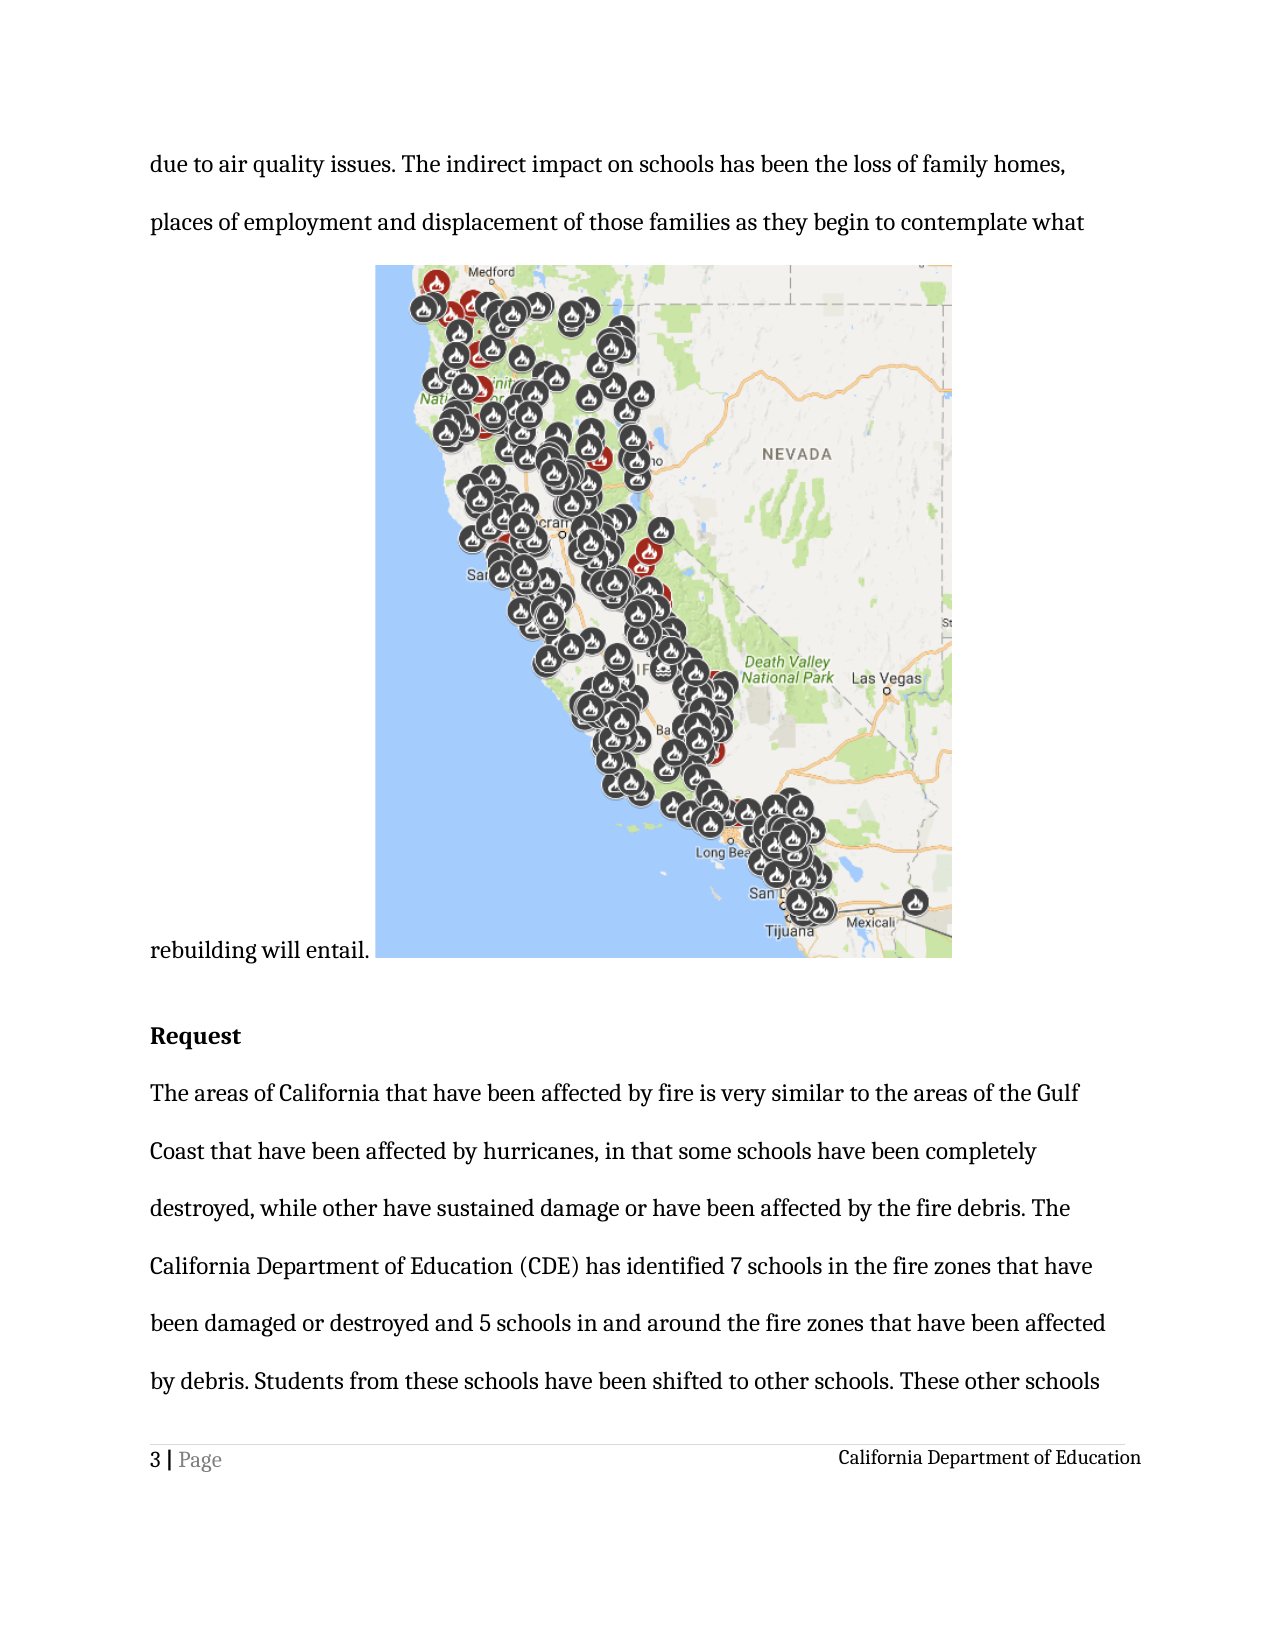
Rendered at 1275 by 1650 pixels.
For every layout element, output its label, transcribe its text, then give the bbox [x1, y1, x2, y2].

text Request [150, 1022, 1125, 1051]
picture [375, 265, 952, 958]
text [150, 1079, 1125, 1396]
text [150, 150, 1125, 964]
